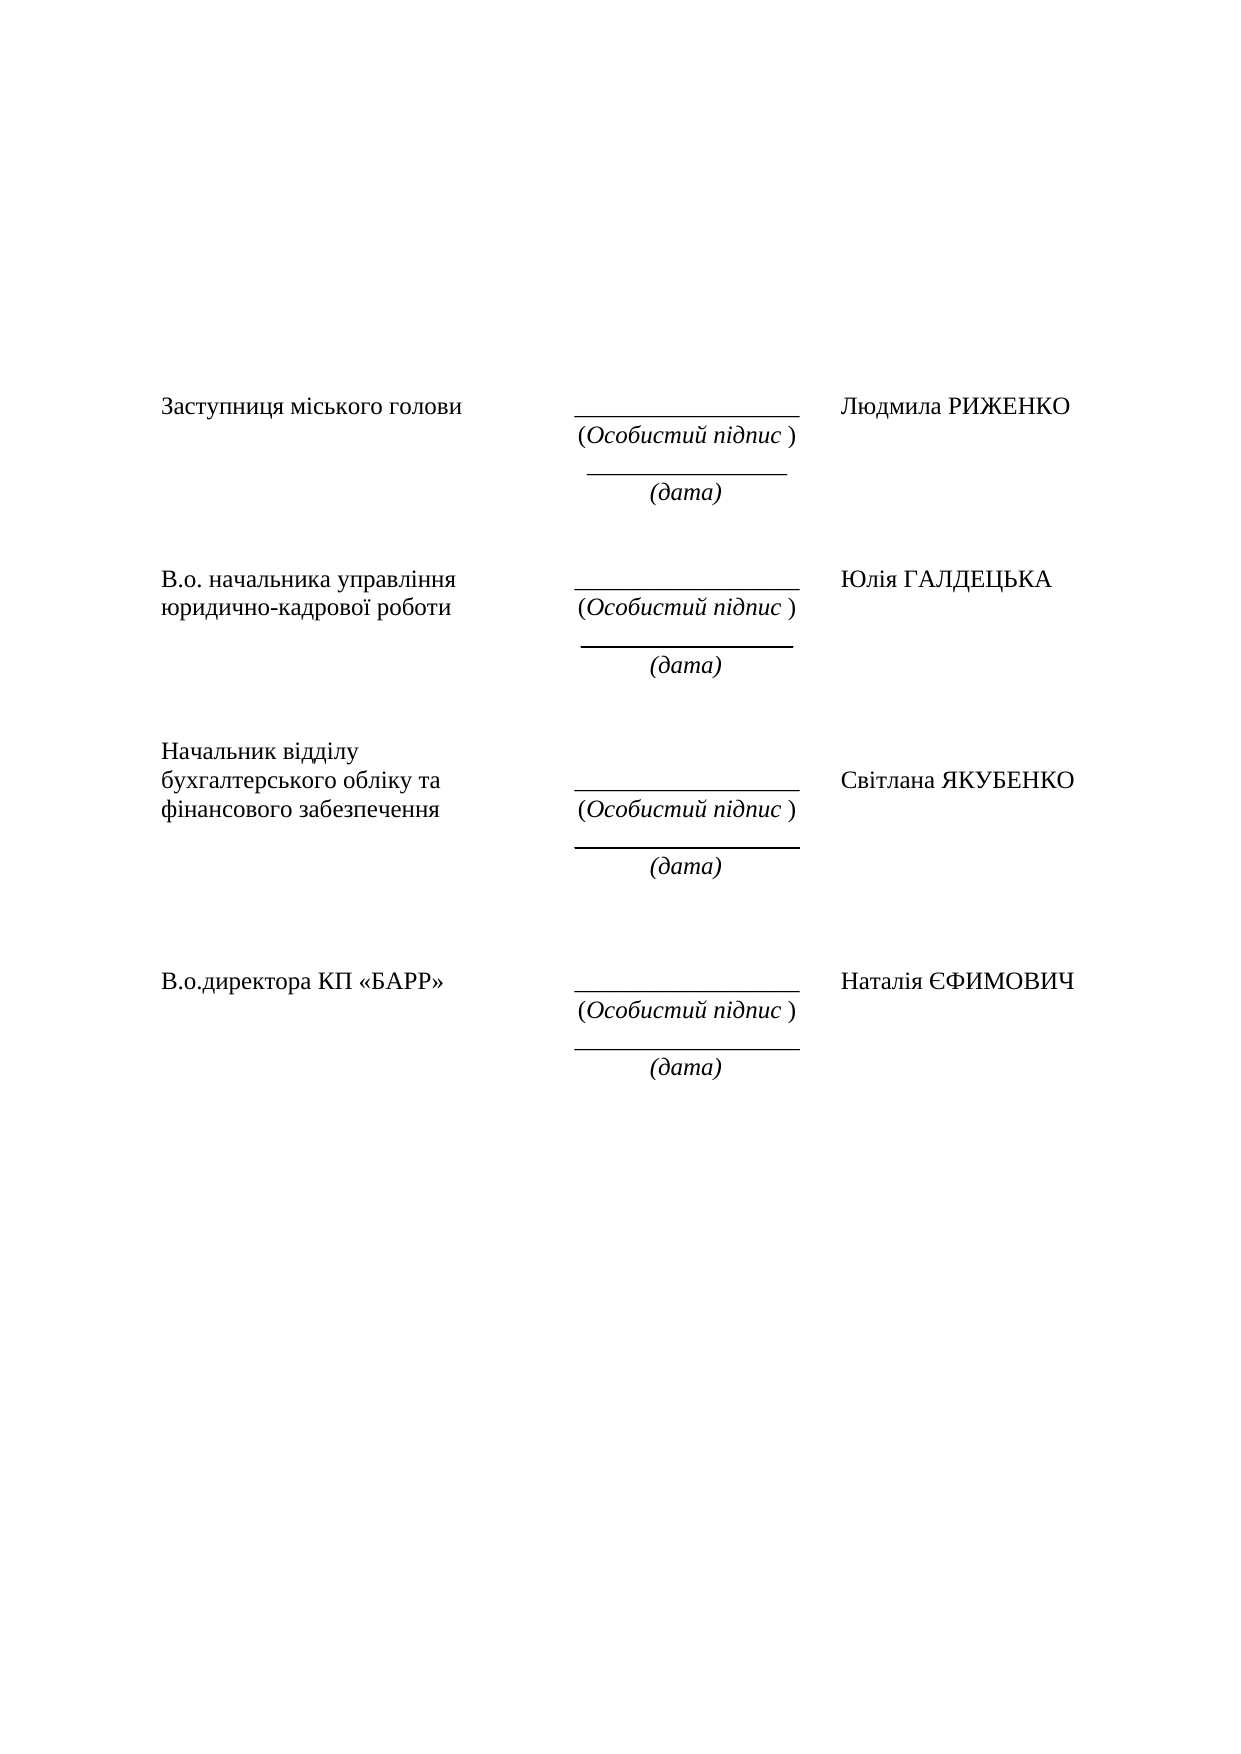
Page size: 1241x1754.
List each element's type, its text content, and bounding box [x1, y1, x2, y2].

table_header Заступниця міського голови [150, 391, 544, 564]
table_header Наталія ЄФИМОВИЧ [829, 938, 1179, 1110]
table_header __________________ (Особистий підпис ) ________________ (дата) [544, 391, 829, 564]
table_header В.о.директора КП «БАРР» [150, 938, 544, 1110]
table_cell __________________ (Особистий підпис ) __________________ (дата) [544, 736, 829, 909]
table_header __________________ (Особистий підпис ) __________________ (дата) [544, 938, 829, 1110]
table_cell __________________ (Особистий підпис ) _________________ (дата) [544, 564, 829, 736]
table_cell Начальник відділу бухгалтерського обліку та фінансового забезпечення [150, 736, 544, 909]
table_cell Світлана ЯКУБЕНКО [829, 736, 1179, 909]
table_cell В.о. начальника управління юридично-кадрової роботи [150, 564, 544, 736]
table_header Людмила РИЖЕНКО [829, 391, 1179, 564]
table_cell Юлія ГАЛДЕЦЬКА [829, 564, 1179, 736]
